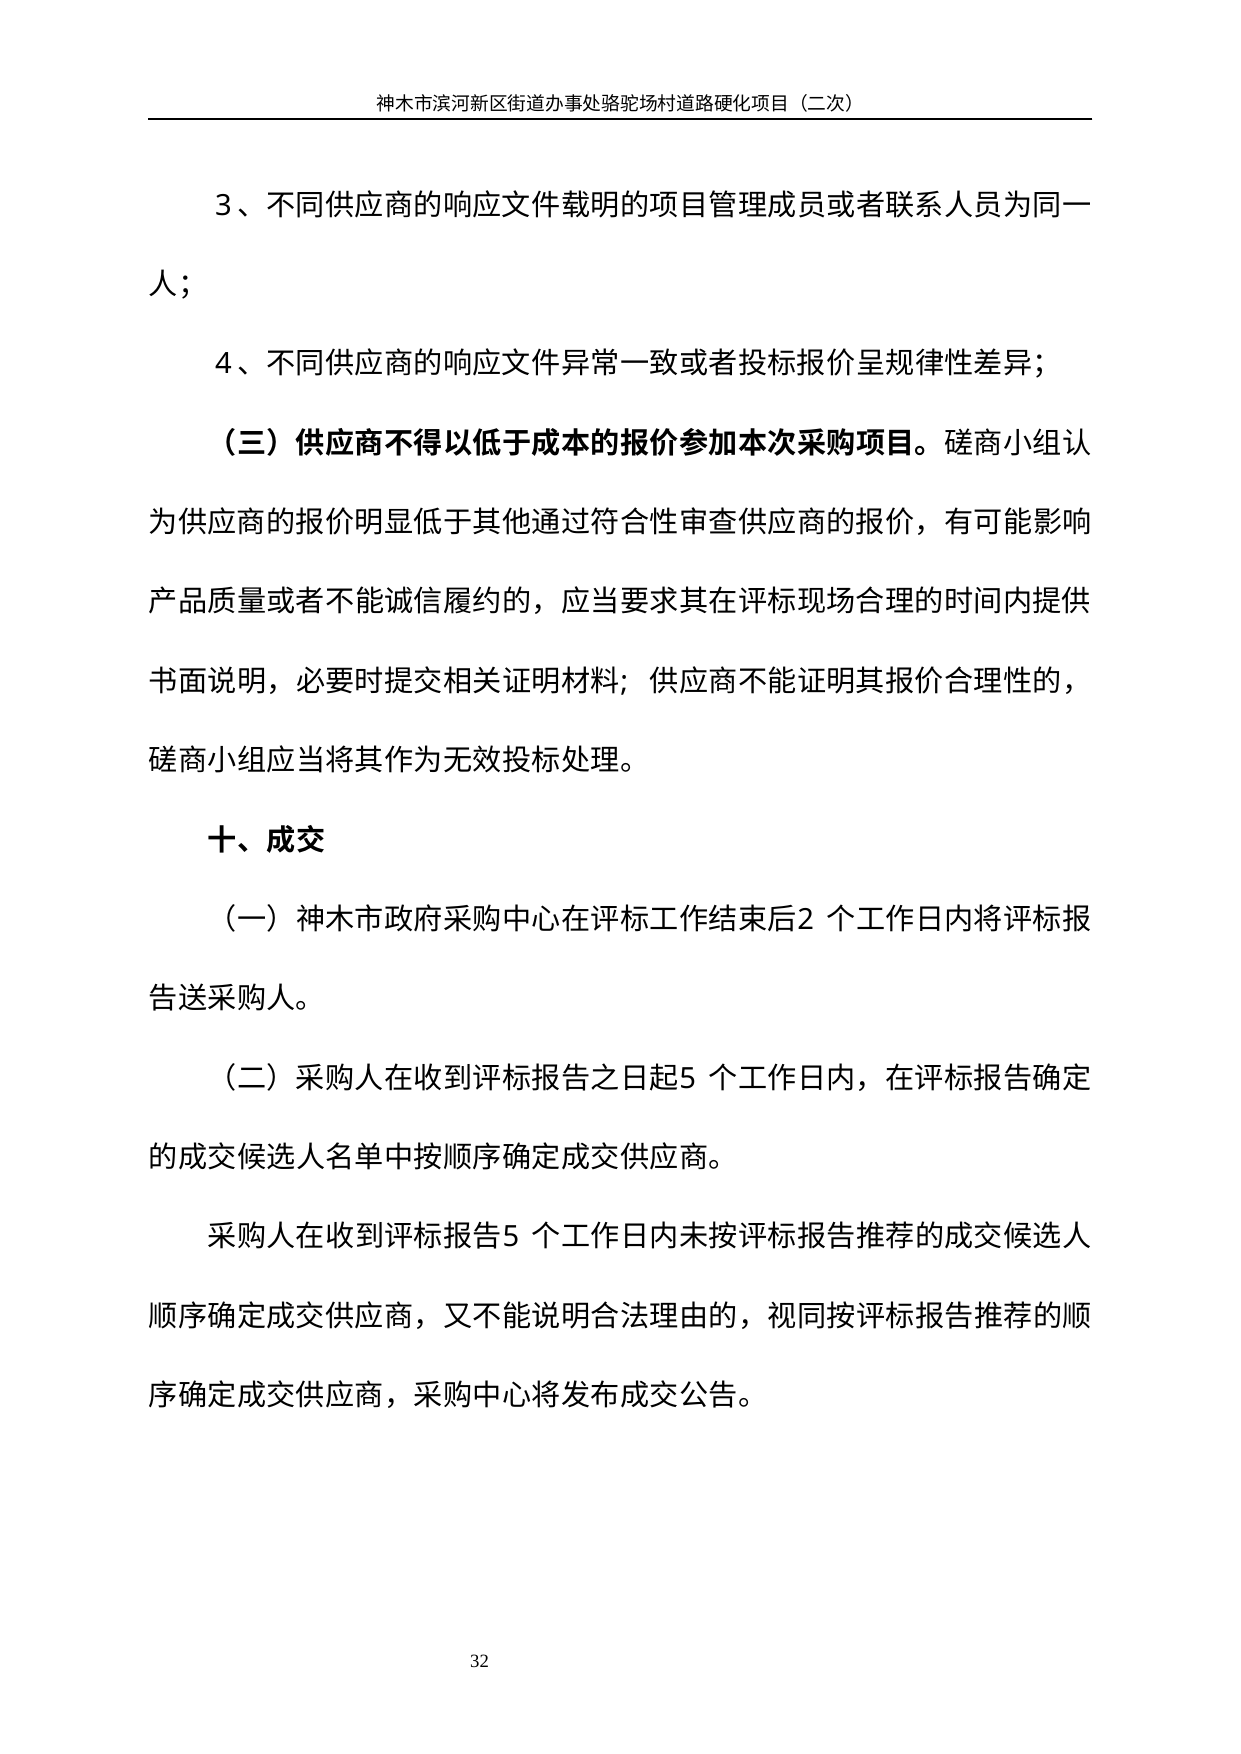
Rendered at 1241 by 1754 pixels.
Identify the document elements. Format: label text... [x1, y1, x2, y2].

text 采购人在收到评标报告5个工作日内未按评标报告推荐的成交候选人顺序确定成交供应商，又不能说明合法理由的，视同按评标报告推荐的顺序确定成交供应商，采购中心将发布成交公告。 [148, 1194, 1092, 1433]
text 4、不同供应商的响应文件异常一致或者投标报价呈规律性差异； [148, 321, 1092, 401]
text （一）神木市政府采购中心在评标工作结束后2个工作日内将评标报告送采购人。 [148, 877, 1092, 1036]
text （三）供应商不得以低于成本的报价参加本次采购项目。磋商小组认为供应商的报价明显低于其他通过符合性审查供应商的报价，有可能影响产品质量或者不能诚信履约的，应当要求其在评标现场合理的时间内提供书面说明，必要时提交相关证明材料;供应商不能证明其报价合理性的，磋商小组应当将其作为无效投标处理。 [148, 401, 1092, 798]
text 3、不同供应商的响应文件载明的项目管理成员或者联系人员为同一人； [148, 163, 1092, 321]
text （二）采购人在收到评标报告之日起5个工作日内，在评标报告确定的成交候选人名单中按顺序确定成交供应商。 [148, 1036, 1092, 1194]
text 十、成交 [148, 798, 1092, 877]
